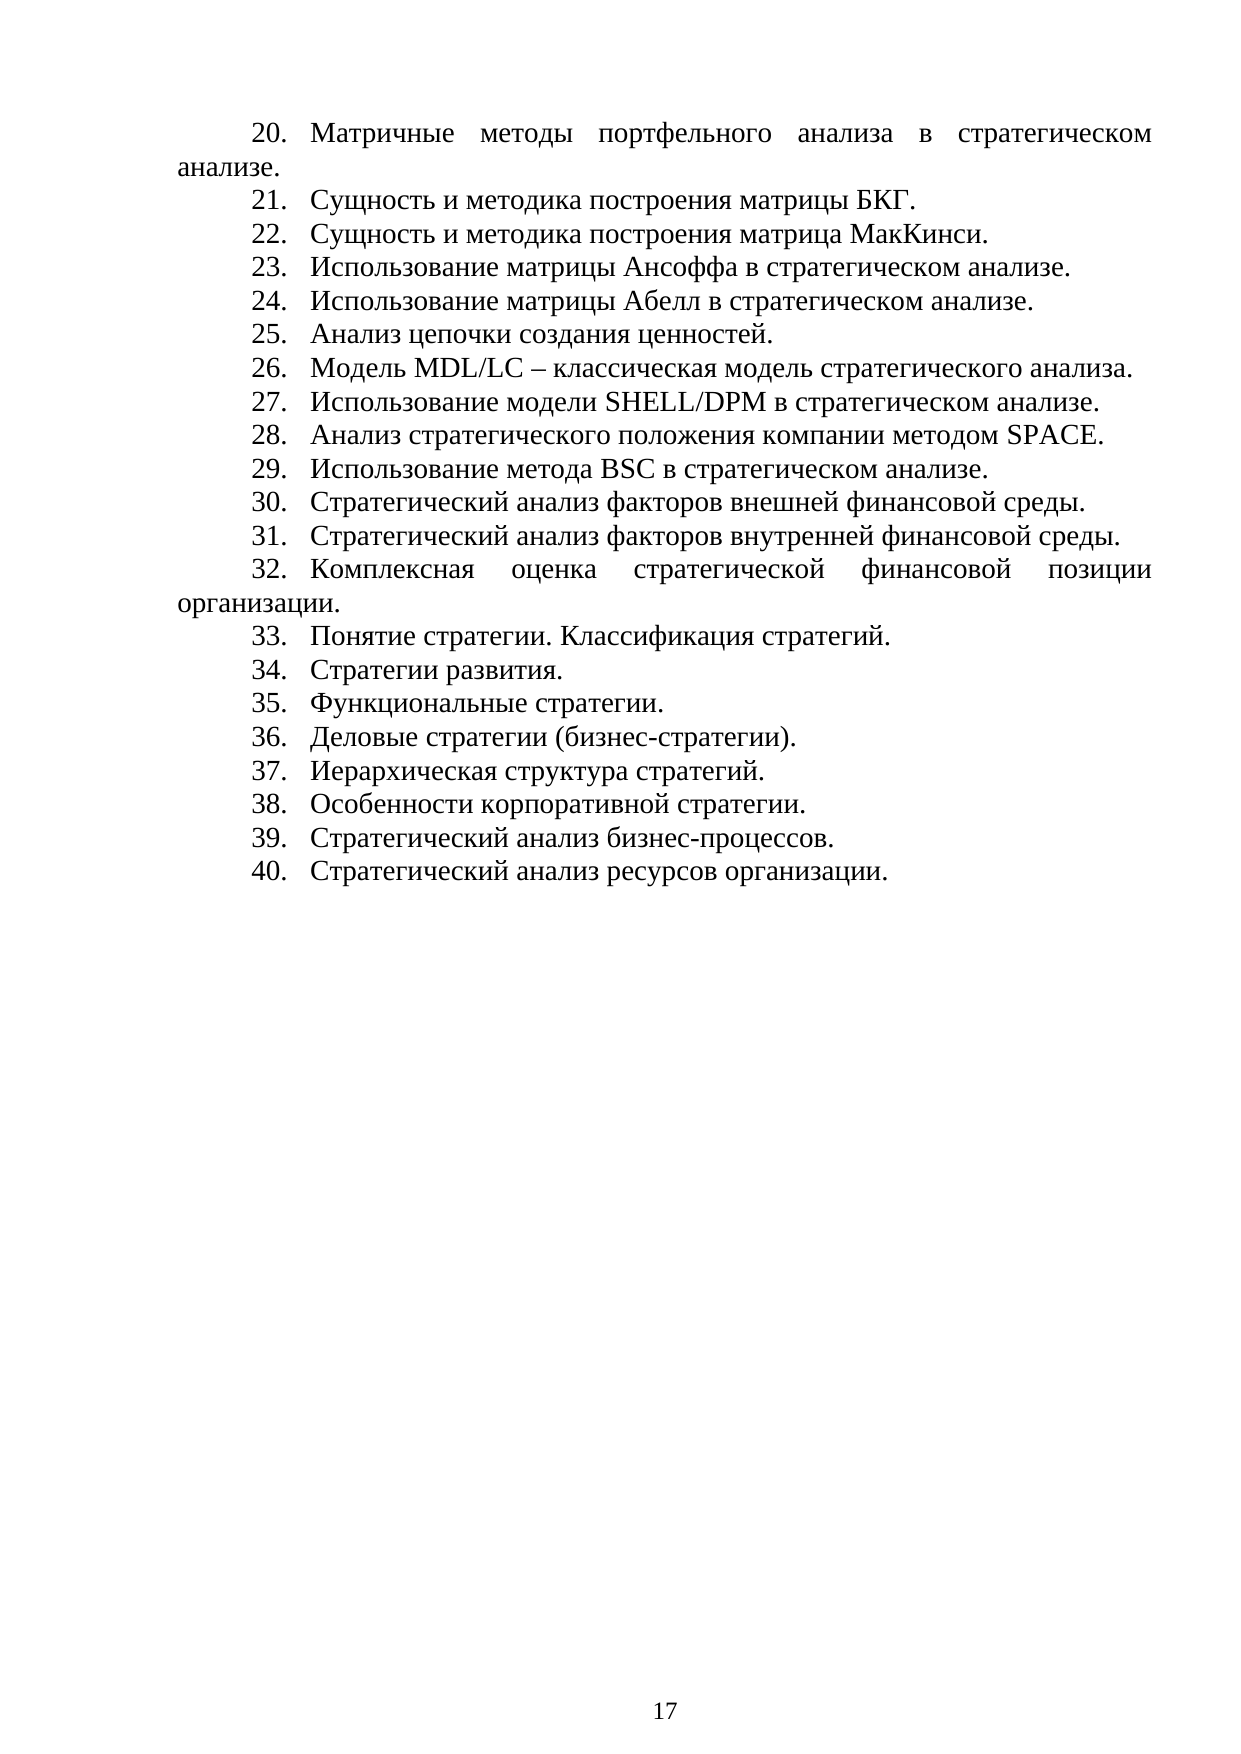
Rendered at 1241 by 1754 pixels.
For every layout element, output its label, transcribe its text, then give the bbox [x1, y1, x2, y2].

list Использование матрицы Абелл в стратегическом анализе. [177, 283, 1153, 317]
list Анализ цепочки создания ценностей. [177, 317, 1153, 350]
list Понятие стратегии. Классификация стратегий. [177, 618, 1153, 652]
list Использование матрицы Ансоффа в стратегическом анализе. [177, 249, 1153, 283]
list Модель MDL/LC – классическая модель стратегического анализа. [177, 350, 1153, 384]
list Иерархическая структура стратегий. [177, 753, 1153, 786]
list Стратегический анализ факторов внешней финансовой среды. [177, 484, 1153, 518]
list Стратегический анализ факторов внутренней финансовой среды. [177, 518, 1153, 551]
list Матричные методы портфельного анализа в стратегическом анализе. [177, 115, 1153, 182]
list Функциональные стратегии. [177, 686, 1153, 719]
list Анализ стратегического положения компании методом SPACE. [177, 417, 1153, 451]
list Стратегии развития. [177, 652, 1153, 686]
list Деловые стратегии (бизнес-стратегии). [177, 719, 1153, 753]
list Использование модели SHELL/DPM в стратегическом анализе. [177, 384, 1153, 417]
list Сущность и методика построения матрица МакКинси. [177, 216, 1153, 249]
list Стратегический анализ бизнес-процессов. [177, 820, 1153, 853]
list Использование метода BSC в стратегическом анализе. [177, 451, 1153, 484]
list Особенности корпоративной стратегии. [177, 786, 1153, 820]
list Стратегический анализ ресурсов организации. [177, 853, 1153, 887]
list Комплексная оценка стратегической финансовой позиции организации. [177, 551, 1153, 618]
list Сущность и методика построения матрицы БКГ. [177, 182, 1153, 216]
